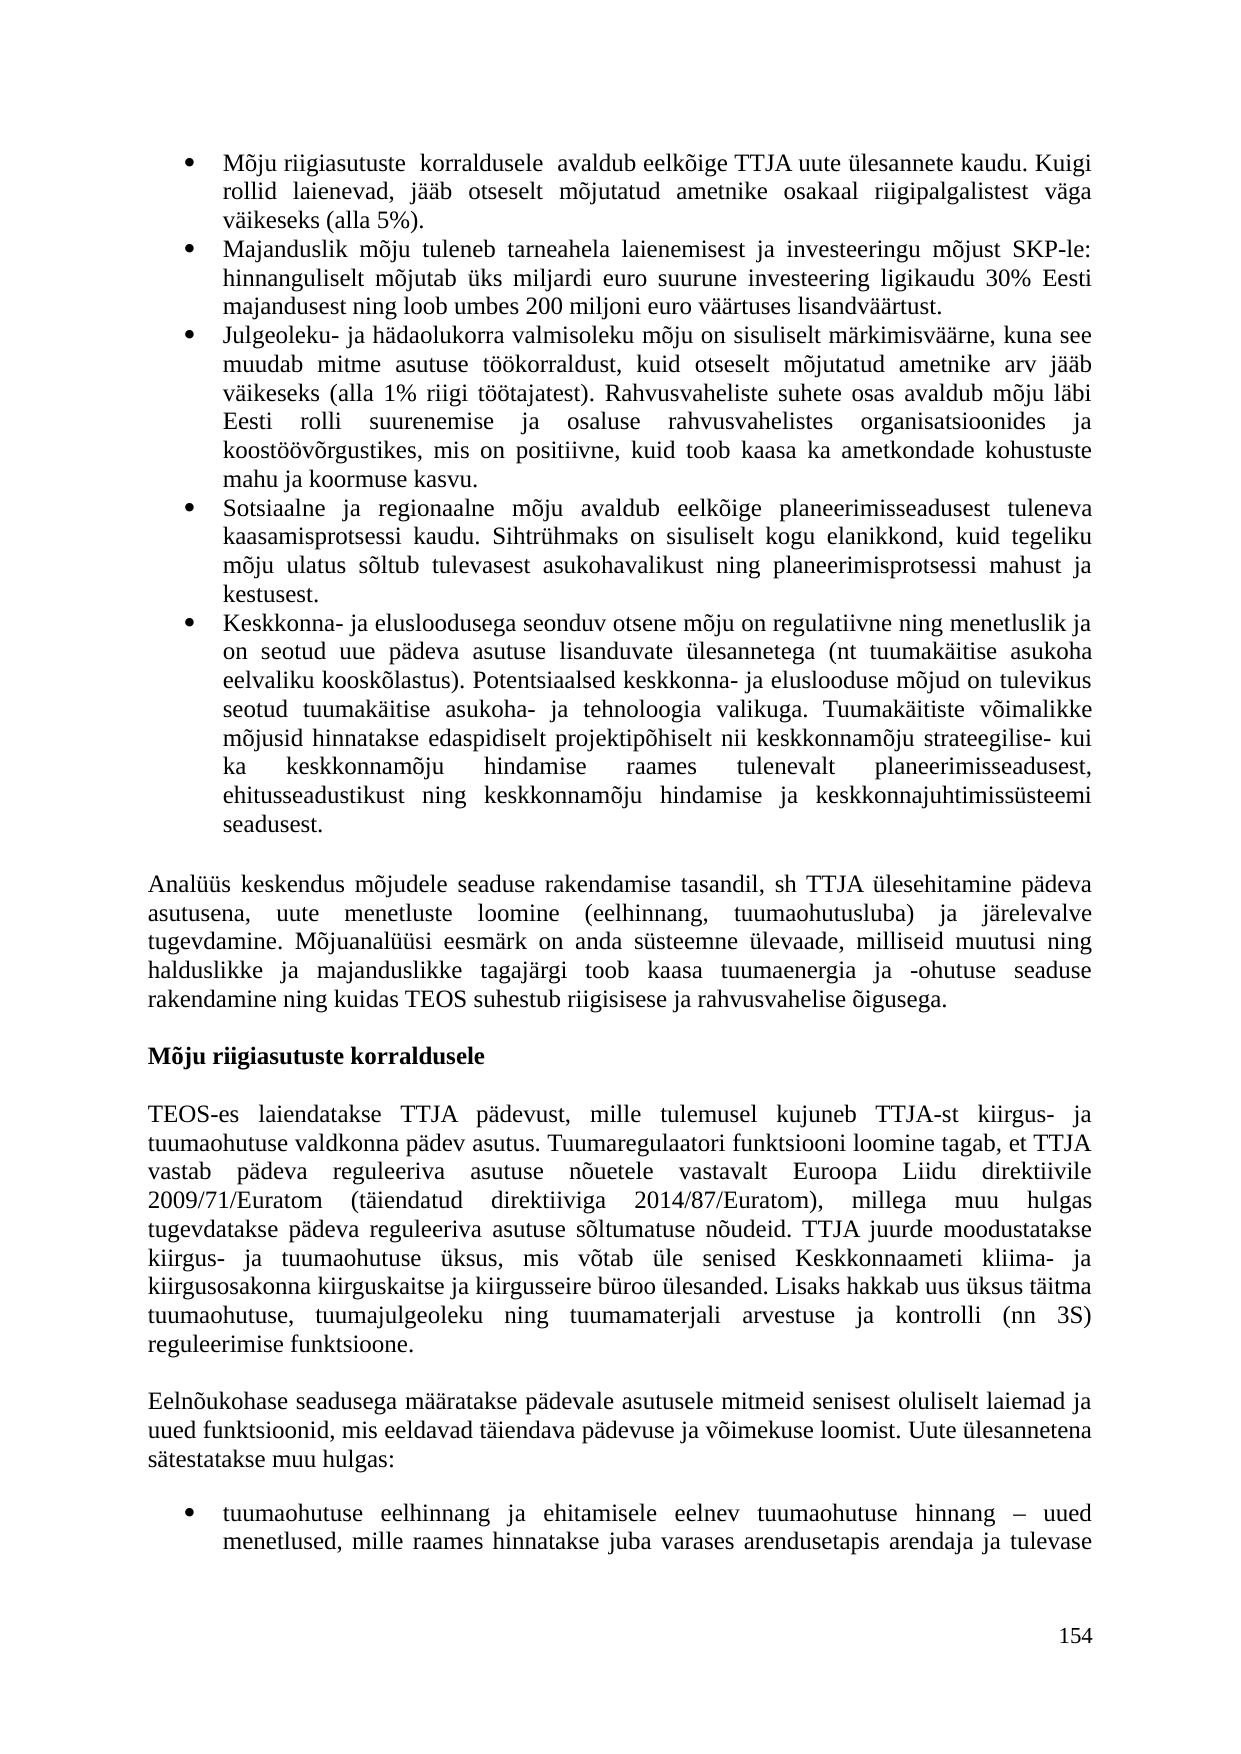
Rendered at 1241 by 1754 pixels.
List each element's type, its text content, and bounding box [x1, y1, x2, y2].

list Julgeoleku- ja hädaolukorra valmisoleku mõju on sisuliselt märkimisväärne, kuna see muudab mitme asutuse töökorraldust, kuid otseselt mõjutatud ametnike arv jääb väikeseks (alla 1% riigi töötajatest). Rahvusvaheliste suhete osas avaldub mõju läbi Eesti rolli suurenemise ja osaluse rahvusvahelistes organisatsioonides ja koostöövõrgustikes, mis on positiivne, kuid toob kaasa ka ametkondade kohustuste mahu ja koormuse kasvu. [185, 320, 1093, 493]
list Majanduslik mõju tuleneb tarneahela laienemisest ja investeeringu mõjust SKP-le: hinnanguliselt mõjutab üks miljardi euro suurune investeering ligikaudu 30% Eesti majandusest ning loob umbes 200 miljoni euro väärtuses lisandväärtust. [185, 234, 1093, 320]
list Mõju riigiasutuste korraldusele avaldub eelkõige TTJA uute ülesannete kaudu. Kuigi rollid laienevad, jääb otseselt mõjutatud ametnike osakaal riigipalgalistest väga väikeseks (alla 5%). [185, 148, 1093, 234]
text Eelnõukohase seadusega määratakse pädevale asutusele mitmeid senisest oluliselt laiemad ja uued funktsioonid, mis eeldavad täiendava pädevuse ja võimekuse loomist. Uute ülesannetena sätestatakse muu hulgas: [148, 1386, 1093, 1473]
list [185, 1498, 1093, 1555]
list Sotsiaalne ja regionaalne mõju avaldub eelkõige planeerimisseadusest tuleneva kaasamisprotsessi kaudu. Sihtrühmaks on sisuliselt kogu elanikkond, kuid tegeliku mõju ulatus sõltub tulevasest asukohavalikust ning planeerimisprotsessi mahust ja kestusest. [185, 493, 1093, 608]
list Keskkonna- ja elusloodusega seonduv otsene mõju on regulatiivne ning menetluslik ja on seotud uue pädeva asutuse lisanduvate ülesannetega (nt tuumakäitise asukoha eelvaliku kooskõlastus). Potentsiaalsed keskkonna- ja eluslooduse mõjud on tulevikus seotud tuumakäitise asukoha- ja tehnoloogia valikuga. Tuumakäitiste võimalikke mõjusid hinnatakse edaspidiselt projektipõhiselt nii keskkonnamõju strateegilise- kui ka keskkonnamõju hindamise raames tulenevalt planeerimisseadusest, ehitusseadustikust ning keskkonnamõju hindamise ja keskkonnajuhtimissüsteemi seadusest. [185, 608, 1093, 838]
text Analüüs keskendus mõjudele seaduse rakendamise tasandil, sh TTJA ülesehitamine pädeva asutusena, uute menetluste loomine (eelhinnang, tuumaohutusluba) ja järelevalve tugevdamine. Mõjuanalüüsi eesmärk on anda süsteemne ülevaade, milliseid muutusi ning halduslikke ja majanduslikke tagajärgi toob kaasa tuumaenergia ja -ohutuse seaduse rakendamine ning kuidas TEOS suhestub riigisisese ja rahvusvahelise õigusega. [148, 869, 1093, 1013]
text TEOS-es laiendatakse TTJA pädevust, mille tulemusel kujuneb TTJA-st kiirgus- ja tuumaohutuse valdkonna pädev asutus. Tuumaregulaatori funktsiooni loomine tagab, et TTJA vastab pädeva reguleeriva asutuse nõuetele vastavalt Euroopa Liidu direktiivile 2009/71/Euratom (täiendatud direktiiviga 2014/87/Euratom), millega muu hulgas tugevdatakse pädeva reguleeriva asutuse sõltumatuse nõudeid. TTJA juurde moodustatakse kiirgus- ja tuumaohutuse üksus, mis võtab üle senised Keskkonnaameti kliima- ja kiirgusosakonna kiirguskaitse ja kiirgusseire büroo ülesanded. Lisaks hakkab uus üksus täitma tuumaohutuse, tuumajulgeoleku ning tuumamaterjali arvestuse ja kontrolli (nn 3S) reguleerimise funktsioone. [148, 1099, 1093, 1358]
text Mõju riigiasutuste korraldusele [148, 1041, 1093, 1070]
